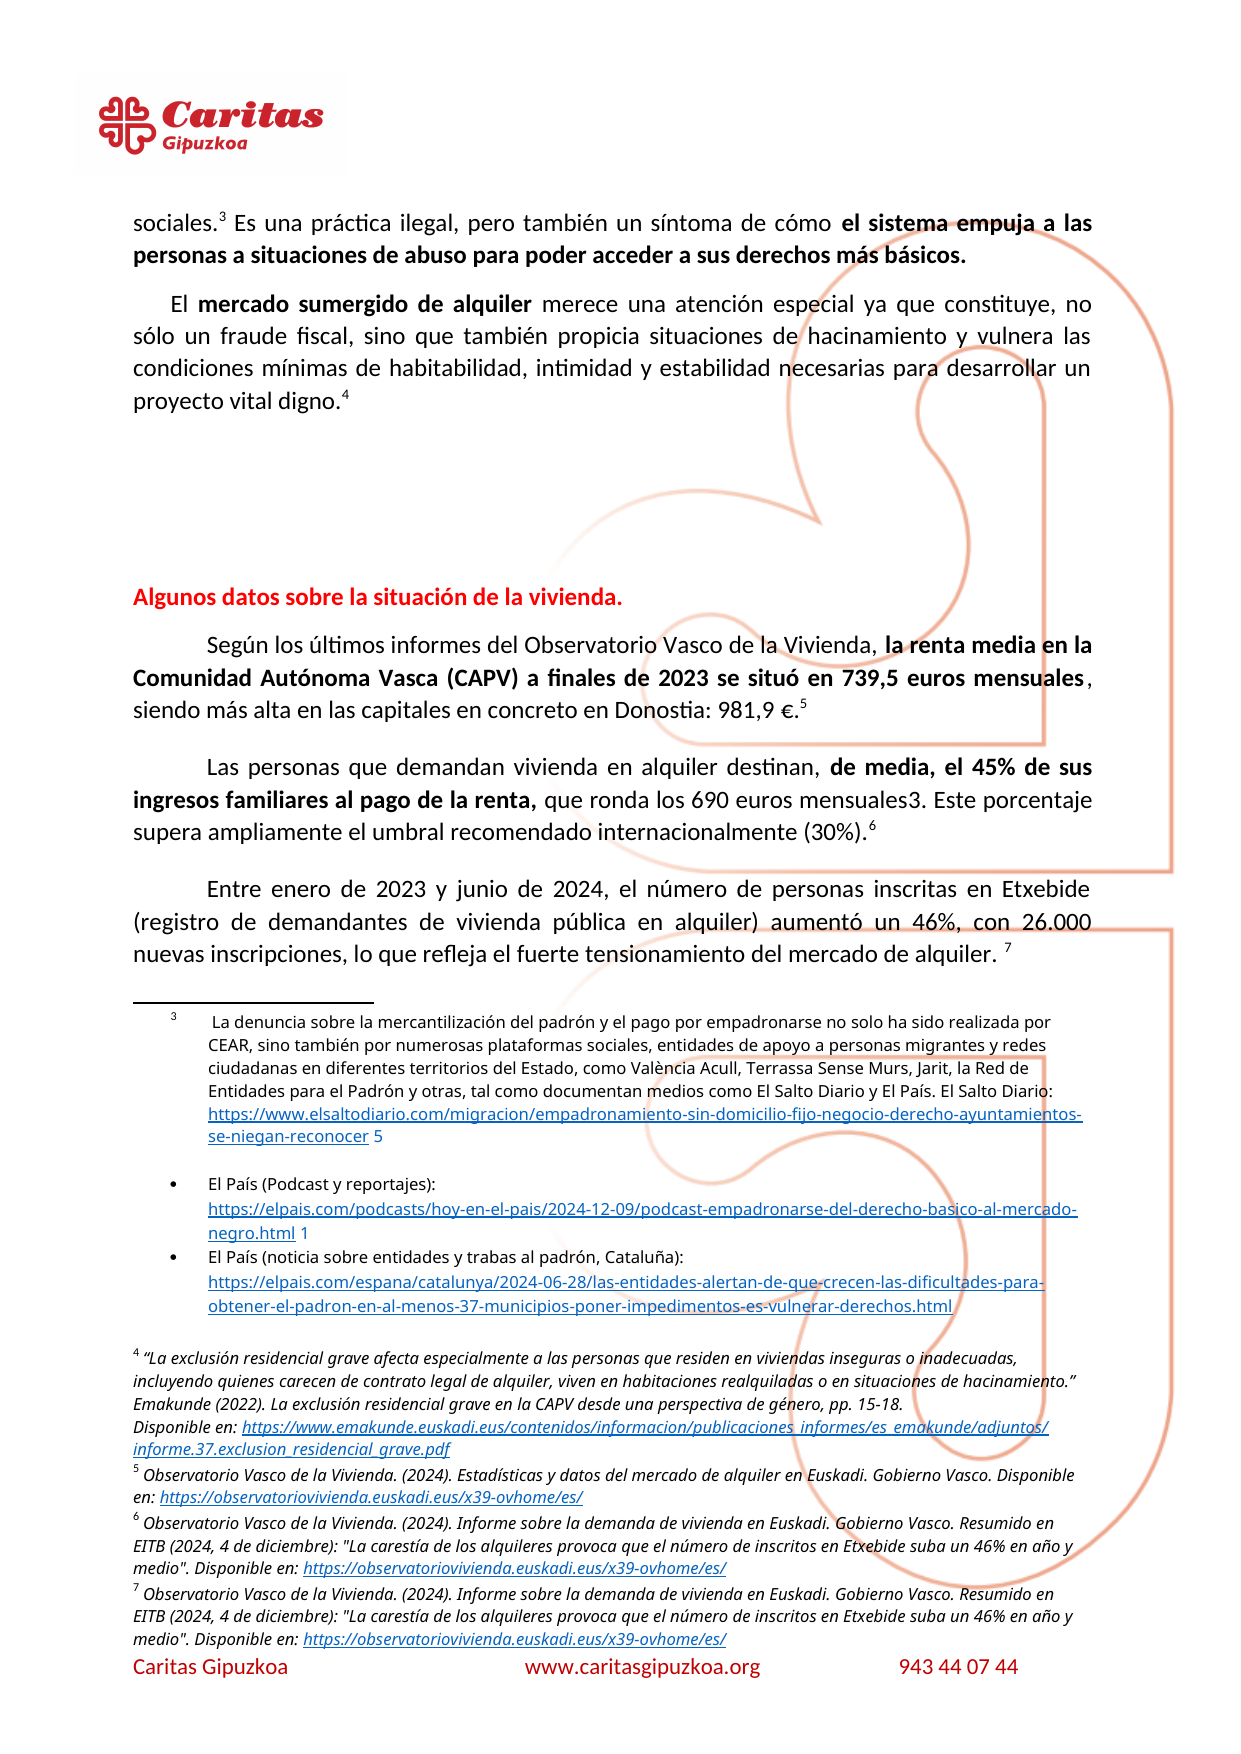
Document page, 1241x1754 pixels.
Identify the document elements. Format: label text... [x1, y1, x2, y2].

text El mercado sumergido de alquiler merece una atención especial ya que constituye, no sólo un fraude fiscal, sino que también propicia situaciones de hacinamiento y vulnera las condiciones mínimas de habitabilidad, intimidad y estabilidad necesarias para desarrollar un proyecto vital digno. [133, 288, 1093, 415]
text Según los últimos informes del Observatorio Vasco de la Vivienda, la renta media en la Comunidad Autónoma Vasca (CAPV) a finales de 2023 se situó en 739,5 euros mensuales, siendo más alta en las capitales en concreto en Donostia: 981,9 €. [133, 630, 1093, 725]
picture [55, 73, 1189, 1601]
text Algunos datos sobre la situación de la vivienda. [133, 581, 1093, 611]
text Entre enero de 2023 y junio de 2024, el número de personas inscritas en Etxebide (registro de demandantes de vivienda pública en alquiler) aumentó un 46%, con 26.000 nuevas inscripciones, lo que refleja el fuerte tensionamiento del mercado de alquiler. [133, 873, 1093, 968]
text Las personas que demandan vivienda en alquiler destinan, de media, el 45% de sus ingresos familiares al pago de la renta, que ronda los 690 euros mensuales3. Este porcentaje supera ampliamente el umbral recomendado internacionalmente (30%). [133, 752, 1093, 847]
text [133, 207, 1093, 269]
